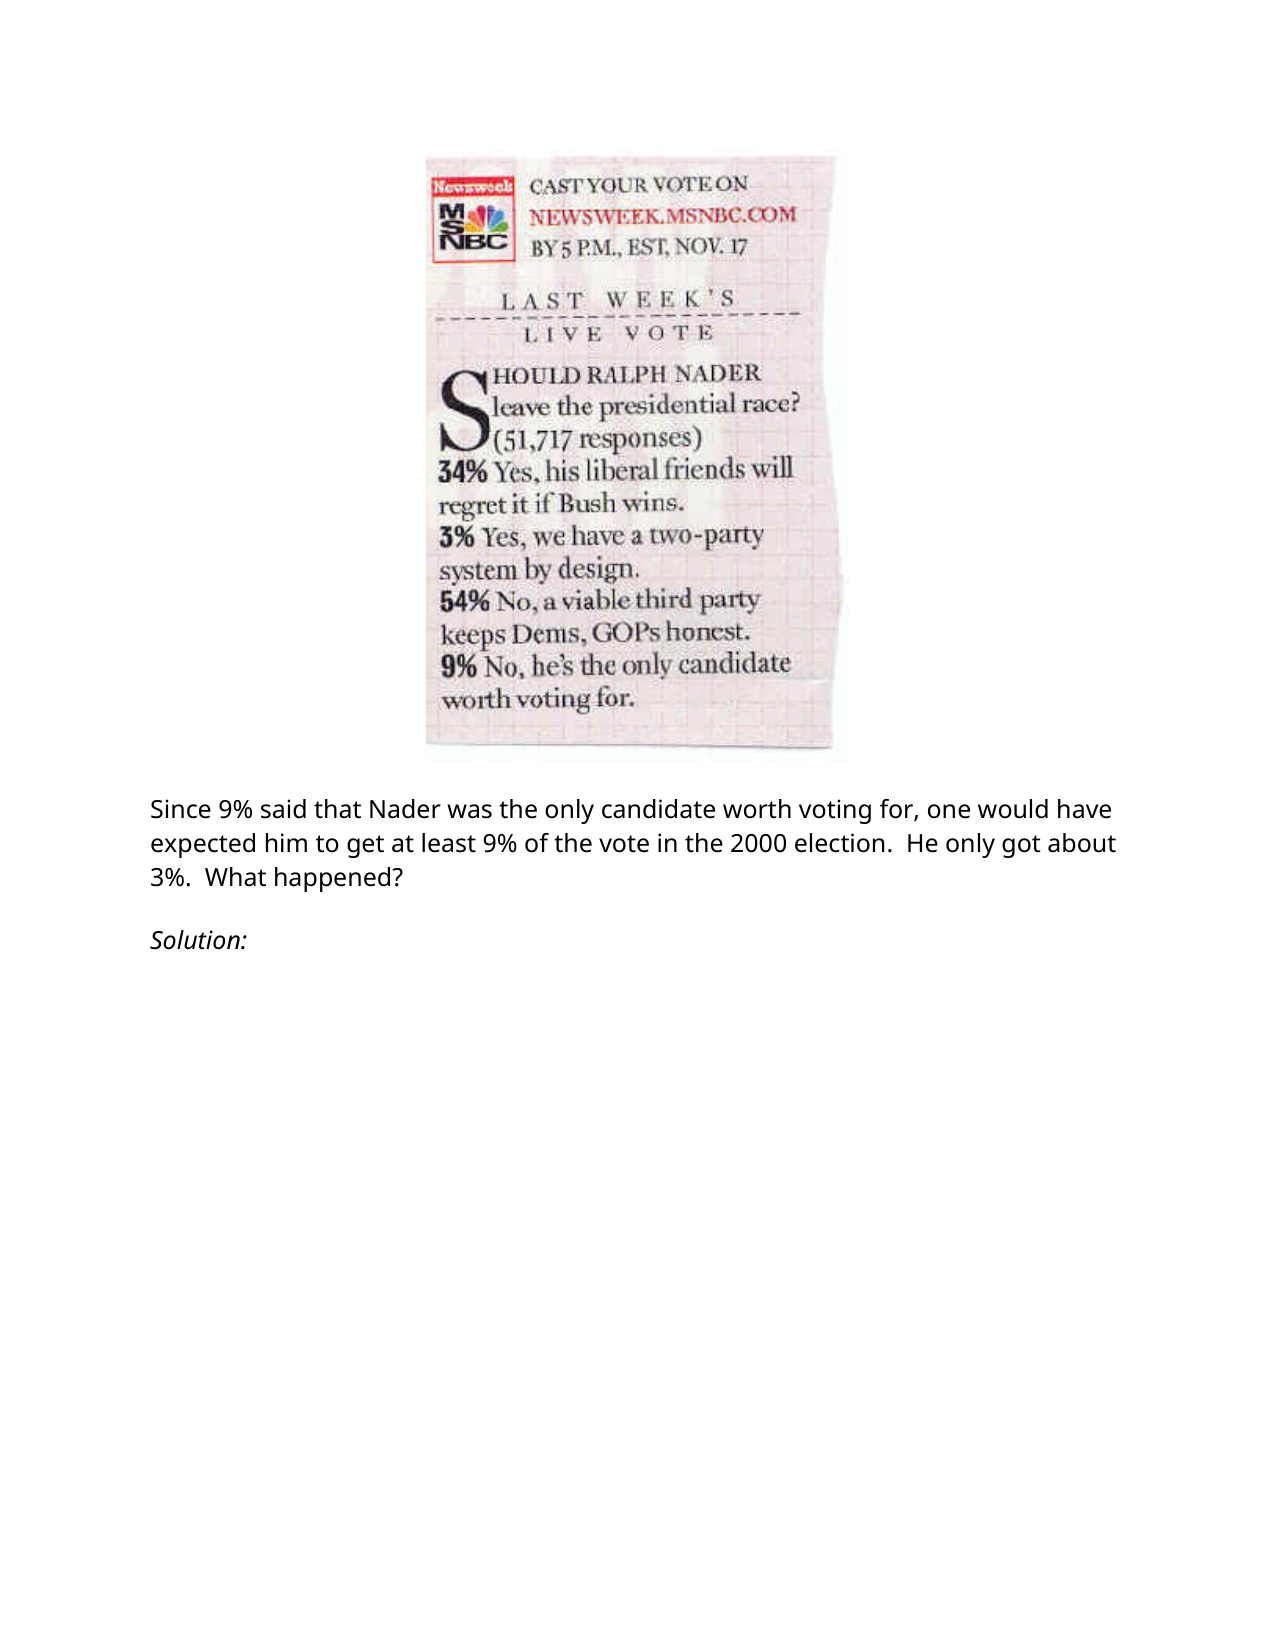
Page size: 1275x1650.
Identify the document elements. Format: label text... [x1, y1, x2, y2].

text Solution: [150, 923, 1125, 957]
picture [425, 150, 850, 763]
text Since 9% said that Nader was the only candidate worth voting for, one would have expected him to get at least 9% of the vote in the 2000 election. He only got about 3%. What happened? [150, 792, 1125, 894]
